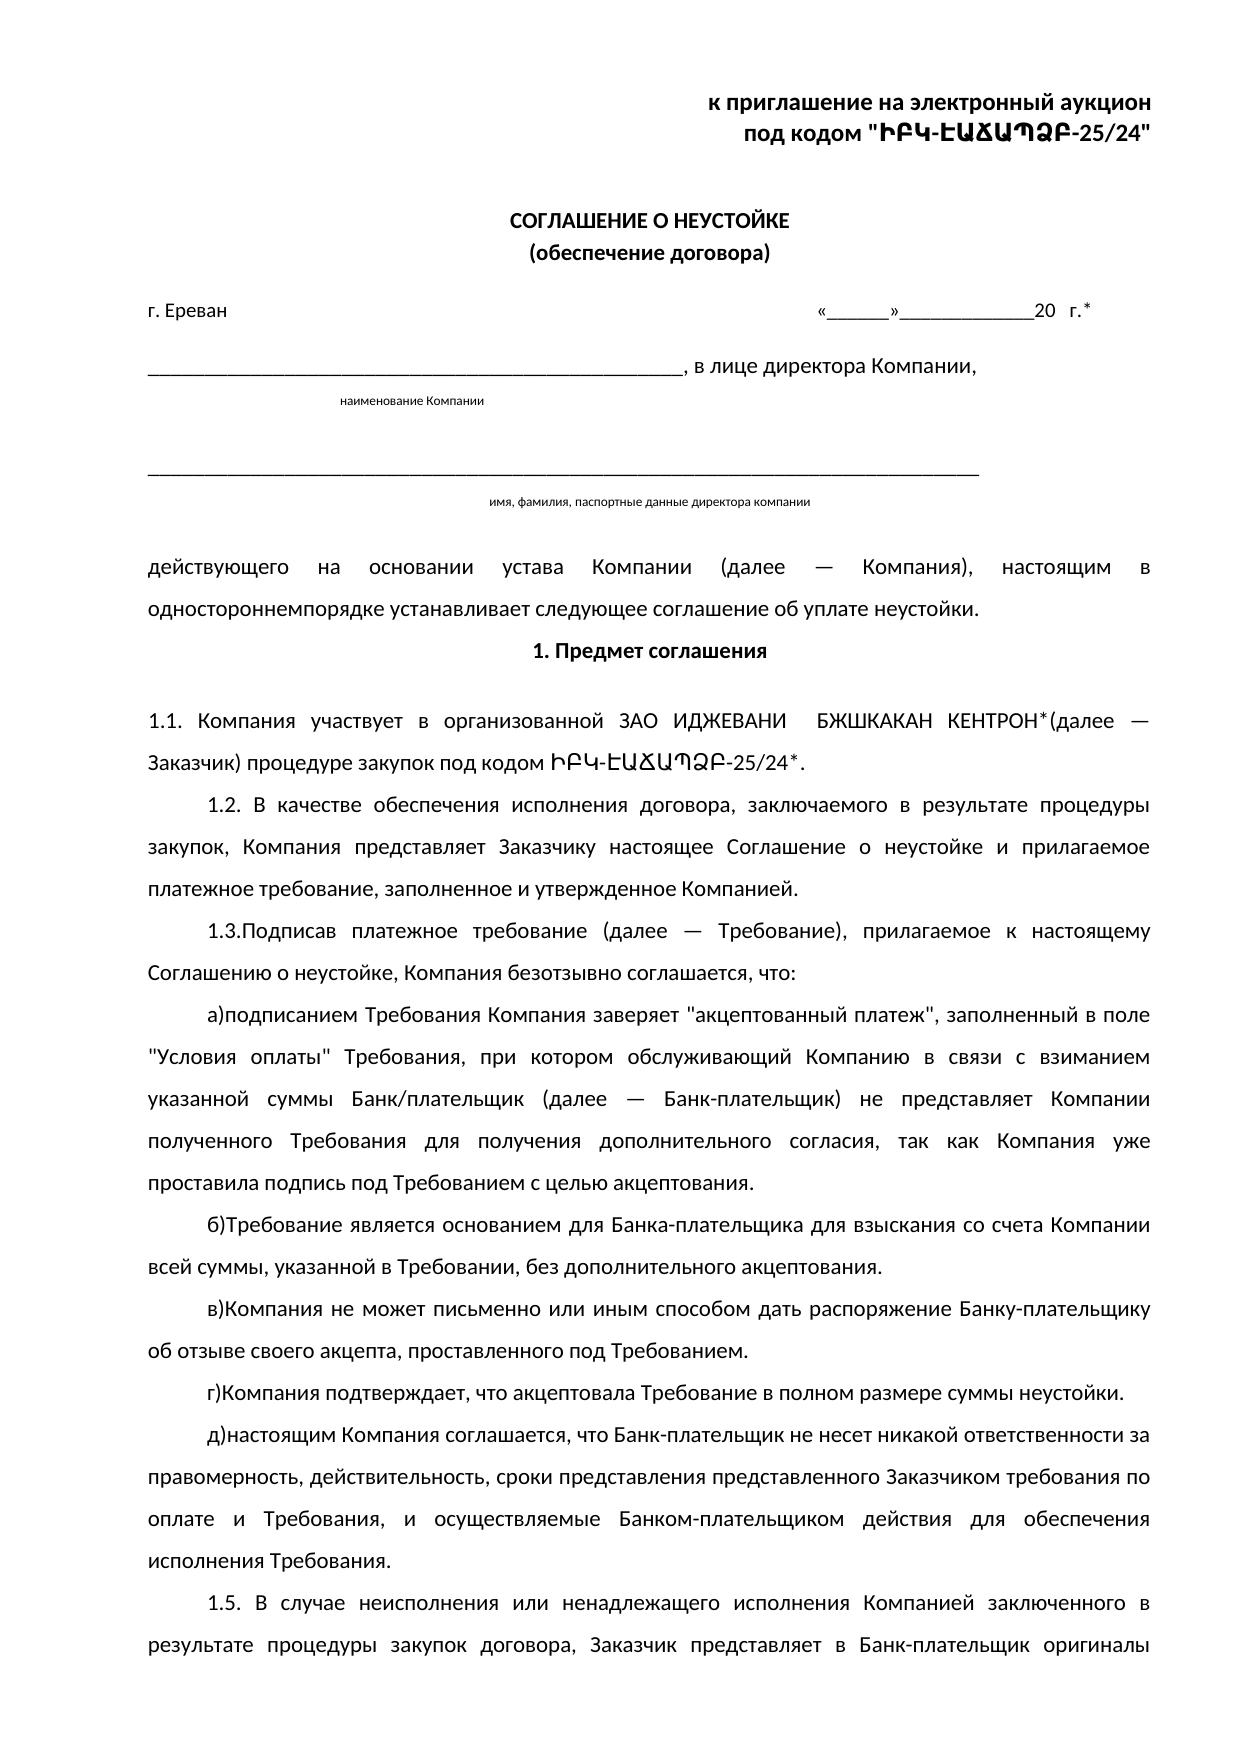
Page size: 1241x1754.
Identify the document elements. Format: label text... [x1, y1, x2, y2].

text _________________________________________________________________________ [148, 452, 1152, 480]
text (обеспечение договора) [148, 238, 1152, 266]
text 1.2. В качестве обеспечения исполнения договора, заключаемого в результате процедуры закупок, Компания представляет Заказчику настоящее Соглашение о неустойке и прилагаемое платежное требование, заполненное и утвержденное Компанией. [148, 790, 1152, 902]
text 1.3.Подписав платежное требование (далее — Требование), прилагаемое к настоящему Соглашению о неустойке, Компания безотзывно соглашается, что: [148, 916, 1152, 986]
text к приглашение на электронный аукцион [177, 86, 1152, 117]
text д)настоящим Компания соглашается, что Банк-плательщик не несет никакой ответственности за правомерность, действительность, сроки представления представленного Заказчиком требования по оплате и Требования, и осуществляемые Банком-плательщиком действия для обеспечения исполнения Требования. [148, 1420, 1152, 1574]
text имя, фамилия, паспортные данные директора компании [148, 494, 1152, 522]
text _______________________________________________, в лице директора Компании, [148, 351, 1152, 379]
text действующего на основании устава Компании (далее — Компания), настоящим в одностороннемпорядке устанавливает следующее соглашение об уплате неустойки. [148, 552, 1152, 622]
text а)подписанием Требования Компания заверяет "акцептованный платеж", заполненный в поле "Условия оплаты" Требования, при котором обслуживающий Компанию в связи с взиманием указанной суммы Банк/плательщик (далее — Банк-плательщик) не представляет Компании полученного Требования для получения дополнительного согласия, так как Компания уже проставила подпись под Требованием с целью акцептования. [148, 1000, 1152, 1196]
text в)Компания не может письменно или иным способом дать распоряжение Банку-плательщику об отзыве своего акцепта, проставленного под Требованием. [148, 1294, 1152, 1364]
text 1. Предмет соглашения [148, 636, 1152, 664]
text 1.1. Компания участвует в организованной ЗАО ИДЖЕВАНИ БЖШКАКАН КЕНТРОН*(далее — Заказчик) процедуре закупок под кодом ԻԲԿ-ԷԱՃԱՊՁԲ-25/24*. [148, 706, 1152, 776]
text б)Требование является основанием для Банка-плательщика для взыскания со счета Компании всей суммы, указанной в Требовании, без дополнительного акцептования. [148, 1210, 1152, 1280]
text СОГЛАШЕНИЕ О НЕУСТОЙКЕ [148, 206, 1152, 234]
text г)Компания подтверждает, что акцептовала Требование в полном размере суммы неустойки. [148, 1378, 1152, 1406]
table_header «______»_____________20 г.* [635, 297, 1104, 351]
text наименование Компании [340, 393, 1152, 421]
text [148, 1588, 1152, 1658]
text под кодом "ԻԲԿ-ԷԱՃԱՊՁԲ-25/24" [148, 117, 1152, 147]
table_header г. Ереван [136, 297, 635, 351]
